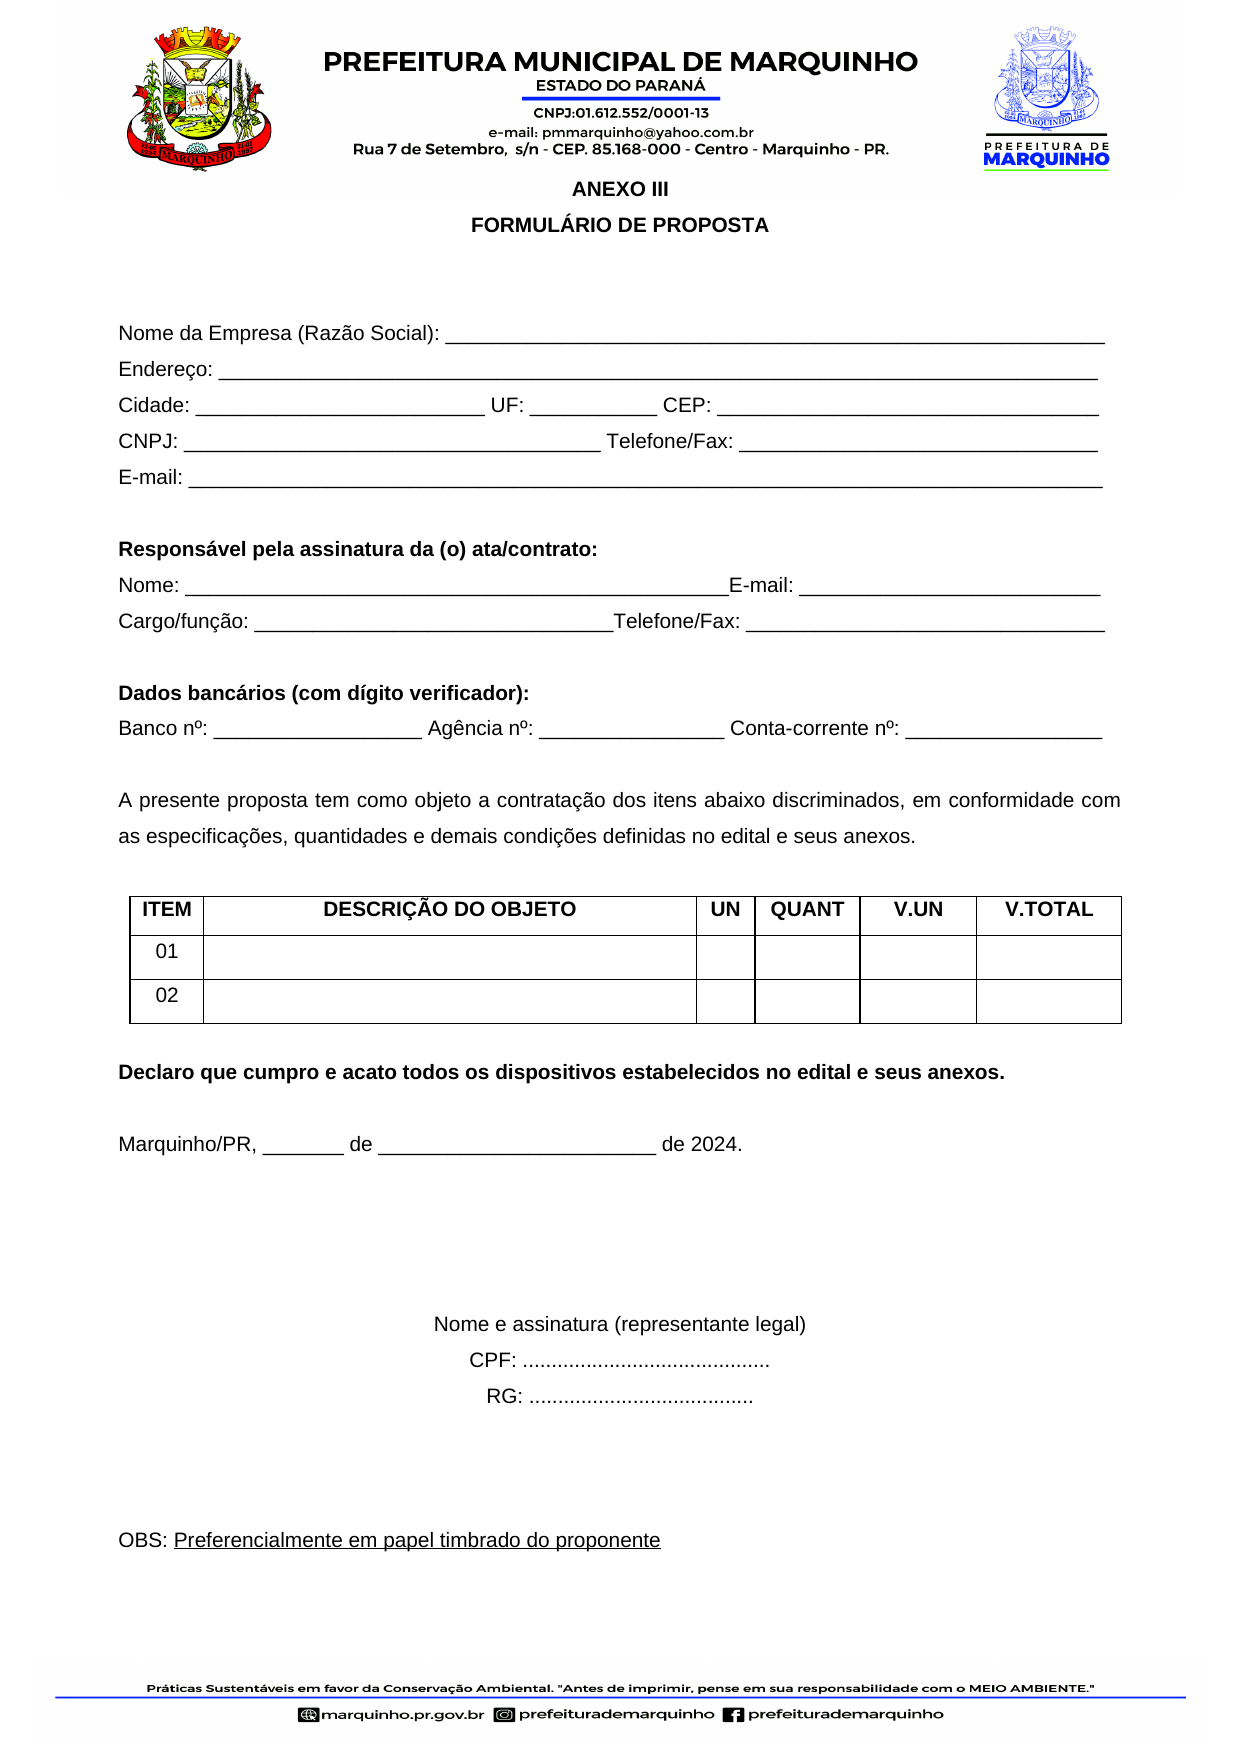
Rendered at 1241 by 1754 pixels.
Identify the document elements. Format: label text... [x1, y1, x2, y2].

text RG: ....................................... [118, 1384, 1122, 1408]
table_header V.TOTAL [977, 897, 1121, 935]
table_header ITEM [131, 897, 203, 935]
table_cell [861, 980, 976, 1023]
table_cell 01 [131, 936, 203, 979]
table_cell [977, 980, 1121, 1023]
table_cell [697, 980, 754, 1023]
table_header UN [697, 897, 754, 935]
text Banco nº: __________________ Agência nº: ________________ Conta-corrente nº: _________________ [118, 716, 1122, 740]
text Responsável pela assinatura da (o) ata/contrato: [118, 537, 1122, 561]
table_cell [861, 936, 976, 979]
table_header V.UN [861, 897, 976, 935]
table_cell [204, 980, 696, 1023]
table_cell [977, 936, 1121, 979]
picture [31, 1659, 1210, 1746]
table_cell 02 [131, 980, 203, 1023]
text ANEXO III [118, 177, 1122, 201]
text Endereço: ____________________________________________________________________________ [118, 357, 1122, 381]
table_header DESCRIÇÃO DO OBJETO [204, 897, 696, 935]
text Nome da Empresa (Razão Social): _________________________________________________________ [118, 321, 1122, 345]
text A presente proposta tem como objeto a contratação dos itens abaixo discriminados, em conformidade com as especificações, quantidades e demais condições definidas no edital e seus anexos. [118, 788, 1122, 848]
text OBS: Preferencialmente em papel timbrado do proponente [118, 1527, 1122, 1551]
text E-mail: _______________________________________________________________________________ [118, 465, 1122, 489]
text Marquinho/PR, _______ de ________________________ de 2024. [118, 1132, 1122, 1156]
picture [60, 0, 1180, 195]
table_cell [756, 980, 859, 1023]
table_cell [697, 936, 754, 979]
text Nome e assinatura (representante legal) [118, 1312, 1122, 1336]
text CNPJ: ____________________________________ Telefone/Fax: _______________________________ [118, 429, 1122, 453]
table_cell [756, 936, 859, 979]
table_header QUANT [756, 897, 859, 935]
text Nome: _______________________________________________E-mail: __________________________ [118, 572, 1122, 596]
text Dados bancários (com dígito verificador): [118, 680, 1122, 704]
text Cargo/função: _______________________________Telefone/Fax: _______________________________ [118, 608, 1122, 632]
table_cell [204, 936, 696, 979]
text FORMULÁRIO DE PROPOSTA [118, 213, 1122, 237]
text Declaro que cumpro e acato todos os dispositivos estabelecidos no edital e seus anexos. [118, 1060, 1122, 1084]
text Cidade: _________________________ UF: ___________ CEP: _________________________________ [118, 393, 1122, 417]
text CPF: ........................................... [118, 1348, 1122, 1372]
